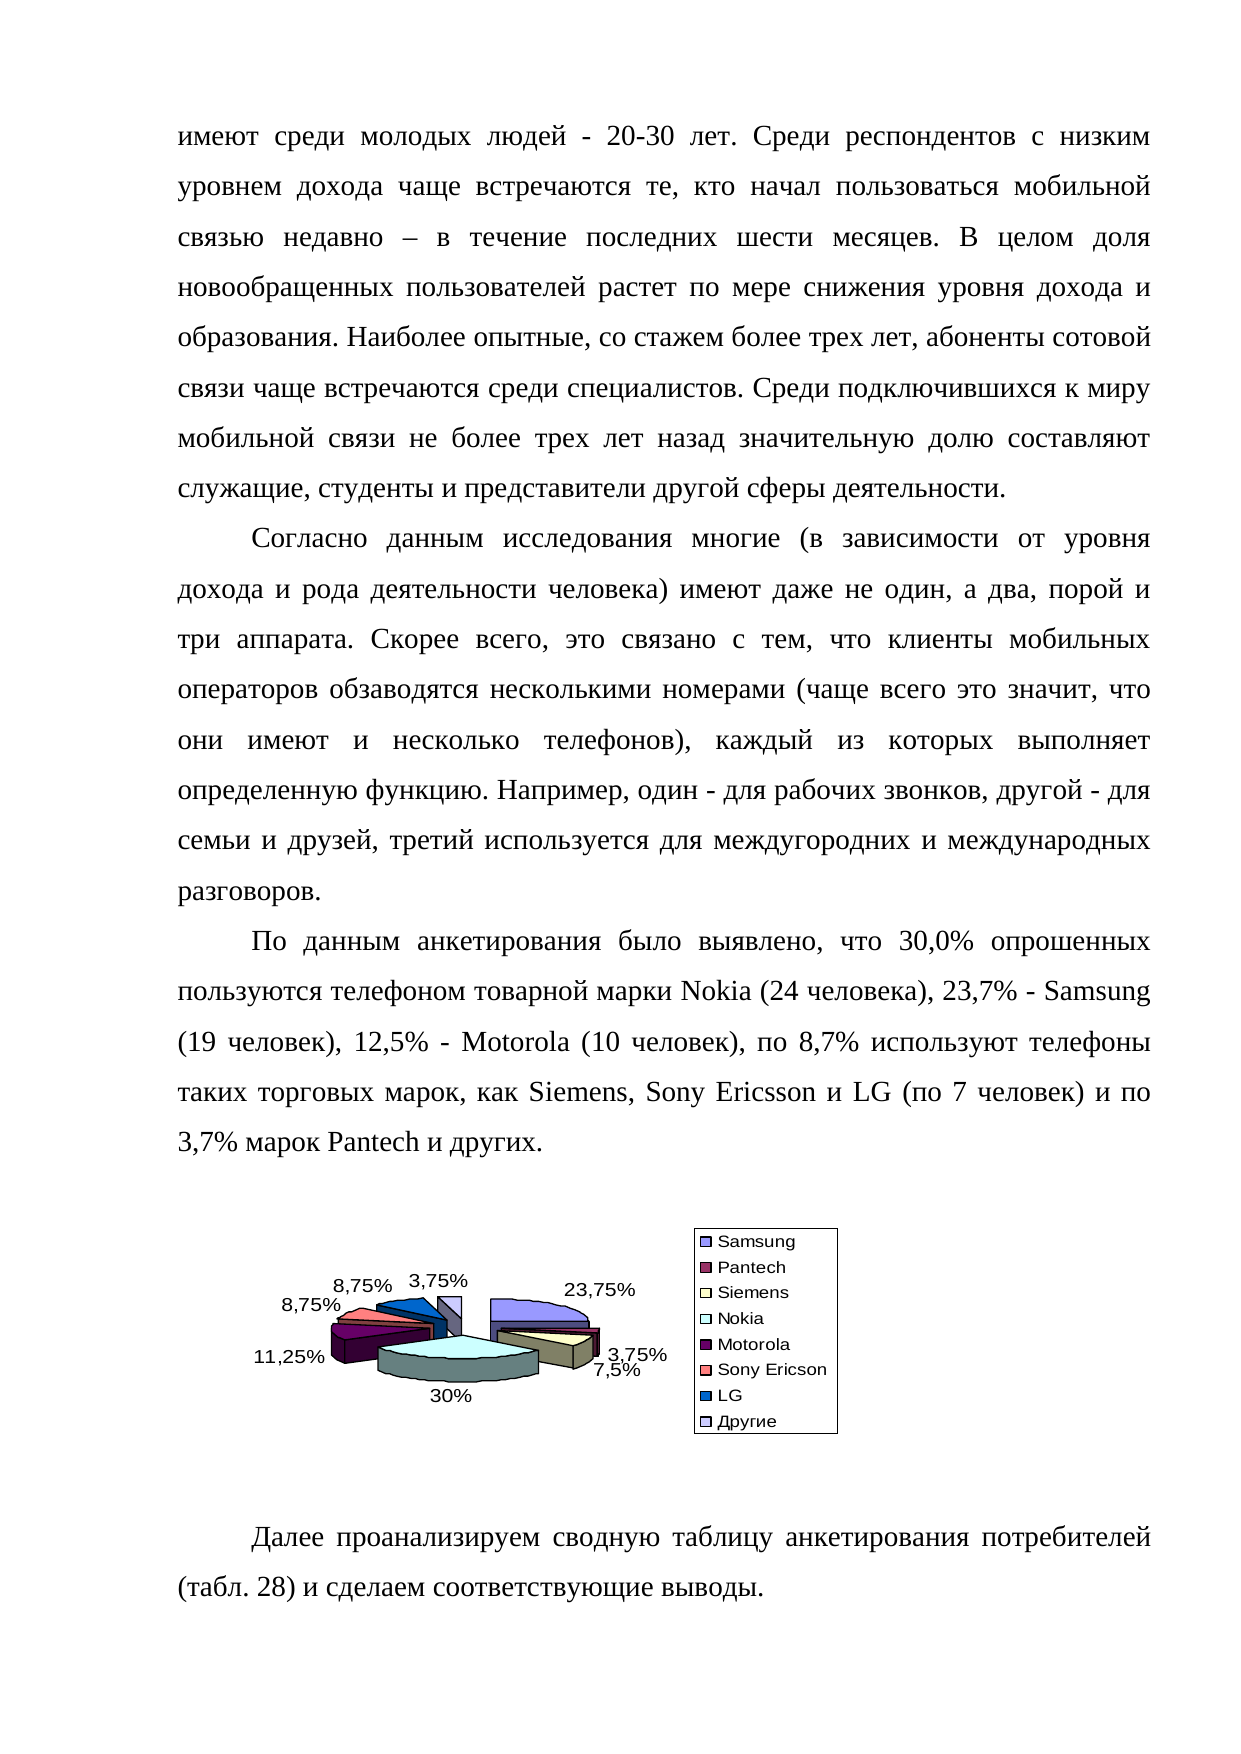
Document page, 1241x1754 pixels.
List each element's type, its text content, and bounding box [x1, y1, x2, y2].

text По данным анкетирования было выявлено, что 30,0% опрошенных пользуются телефоном товарной марки Nokia (24 человека), 23,7% - Samsung (19 человек), 12,5% - Motorola (10 человек), по 8,7% используют телефоны таких торговых марок, как Siemens, Sony Ericsson и LG (по 7 человек) и по 3,7% марок Pantech и других. [177, 923, 1152, 1158]
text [177, 118, 1152, 504]
text Далее проанализируем сводную таблицу анкетирования потребителей (табл. 28) и сделаем соответствующие выводы. [177, 1519, 1152, 1602]
text Согласно данным исследования многие (в зависимости от уровня дохода и рода деятельности человека) имеют даже не один, а два, порой и три аппарата. Скорее всего, это связано с тем, что клиенты мобильных операторов обзаводятся несколькими номерами (чаще всего это значит, что они имеют и несколько телефонов), каждый из которых выполняет определенную функцию. Например, один - для рабочих звонков, другой - для семьи и друзей, третий используется для междугородних и международных разговоров. [177, 521, 1152, 906]
